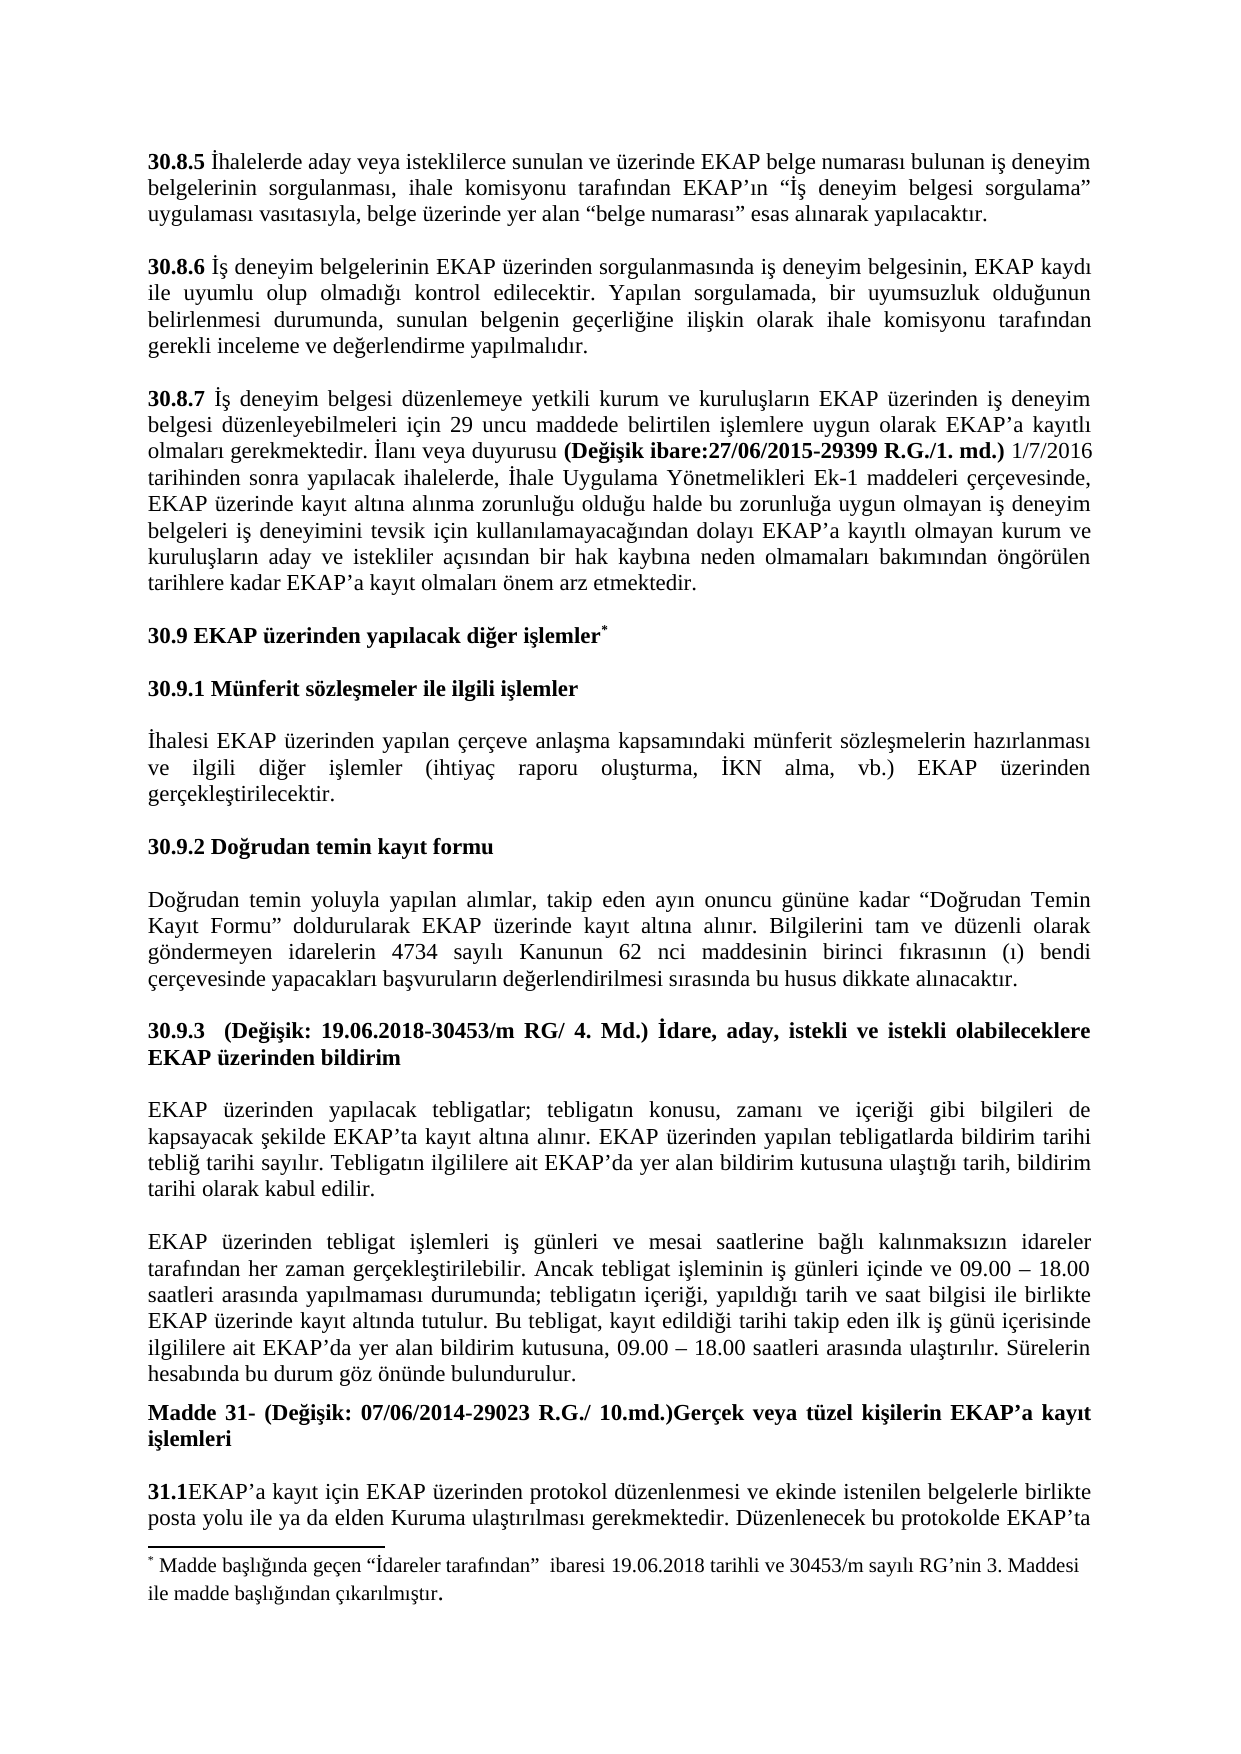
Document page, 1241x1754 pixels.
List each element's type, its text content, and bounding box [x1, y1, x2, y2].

text İhalesi EKAP üzerinden yapılan çerçeve anlaşma kapsamındaki münferit sözleşmelerin hazırlanması ve ilgili diğer işlemler (ihtiyaç raporu oluşturma, İKN alma, vb.) EKAP üzerinden gerçekleştirilecektir. [148, 727, 1092, 807]
text EKAP üzerinden yapılacak tebligatlar; tebligatın konusu, zamanı ve içeriği gibi bilgileri de kapsayacak şekilde EKAP’ta kayıt altına alınır. EKAP üzerinden yapılan tebligatlarda bildirim tarihi tebliğ tarihi sayılır. Tebligatın ilgililere ait EKAP’da yer alan bildirim kutusuna ulaştığı tarih, bildirim tarihi olarak kabul edilir. [148, 1096, 1092, 1202]
text 30.9 EKAP üzerinden yapılacak diğer işlemler [148, 622, 1092, 648]
text 30.9.3 (Değişik: 19.06.2018-30453/m RG/ 4. Md.) İdare, aday, istekli ve istekli olabileceklere EKAP üzerinden bildirim [148, 1017, 1092, 1070]
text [148, 1478, 1092, 1531]
text 30.9.2 Doğrudan temin kayıt formu [148, 833, 1092, 859]
text 30.8.6 İş deneyim belgelerinin EKAP üzerinden sorgulanmasında iş deneyim belgesinin, EKAP kaydı ile uyumlu olup olmadığı kontrol edilecektir. Yapılan sorgulamada, bir uyumsuzluk olduğunun belirlenmesi durumunda, sunulan belgenin geçerliğine ilişkin olarak ihale komisyonu tarafından gerekli inceleme ve değerlendirme yapılmalıdır. [148, 253, 1092, 358]
text 30.8.7 İş deneyim belgesi düzenlemeye yetkili kurum ve kuruluşların EKAP üzerinden iş deneyim belgesi düzenleyebilmeleri için 29 uncu maddede belirtilen işlemlere uygun olarak EKAP’a kayıtlı olmaları gerekmektedir. İlanı veya duyurusu (Değişik ibare:27/06/2015-29399 R.G./1. md.) 1/7/2016 tarihinden sonra yapılacak ihalelerde, İhale Uygulama Yönetmelikleri Ek-1 maddeleri çerçevesinde, EKAP üzerinde kayıt altına alınma zorunluğu olduğu halde bu zorunluğa uygun olmayan iş deneyim belgeleri iş deneyimini tevsik için kullanılamayacağından dolayı EKAP’a kayıtlı olmayan kurum ve kuruluşların aday ve istekliler açısından bir hak kaybına neden olmamaları bakımından öngörülen tarihlere kadar EKAP’a kayıt olmaları önem arz etmektedir. [148, 385, 1092, 596]
text Madde 31- (Değişik: 07/06/2014-29023 R.G./ 10.md.)Gerçek veya tüzel kişilerin EKAP’a kayıt işlemleri [148, 1399, 1092, 1452]
text 30.9.1 Münferit sözleşmeler ile ilgili işlemler [148, 675, 1092, 701]
text 30.8.5 İhalelerde aday veya isteklilerce sunulan ve üzerinde EKAP belge numarası bulunan iş deneyim belgelerinin sorgulanması, ihale komisyonu tarafından EKAP’ın “İş deneyim belgesi sorgulama” uygulaması vasıtasıyla, belge üzerinde yer alan “belge numarası” esas alınarak yapılacaktır. [148, 148, 1092, 227]
text EKAP üzerinden tebligat işlemleri iş günleri ve mesai saatlerine bağlı kalınmaksızın idareler tarafından her zaman gerçekleştirilebilir. Ancak tebligat işleminin iş günleri içinde ve 09.00 – 18.00 saatleri arasında yapılmaması durumunda; tebligatın içeriği, yapıldığı tarih ve saat bilgisi ile birlikte EKAP üzerinde kayıt altında tutulur. Bu tebligat, kayıt edildiği tarihi takip eden ilk iş günü içerisinde ilgililere ait EKAP’da yer alan bildirim kutusuna, 09.00 – 18.00 saatleri arasında ulaştırılır. Sürelerin hesabında bu durum göz önünde bulundurulur. [148, 1228, 1092, 1386]
text Doğrudan temin yoluyla yapılan alımlar, takip eden ayın onuncu gününe kadar “Doğrudan Temin Kayıt Formu” doldurularak EKAP üzerinde kayıt altına alınır. Bilgilerini tam ve düzenli olarak göndermeyen idarelerin 4734 sayılı Kanunun 62 nci maddesinin birinci fıkrasının (ı) bendi çerçevesinde yapacakları başvuruların değerlendirilmesi sırasında bu husus dikkate alınacaktır. [148, 886, 1092, 991]
